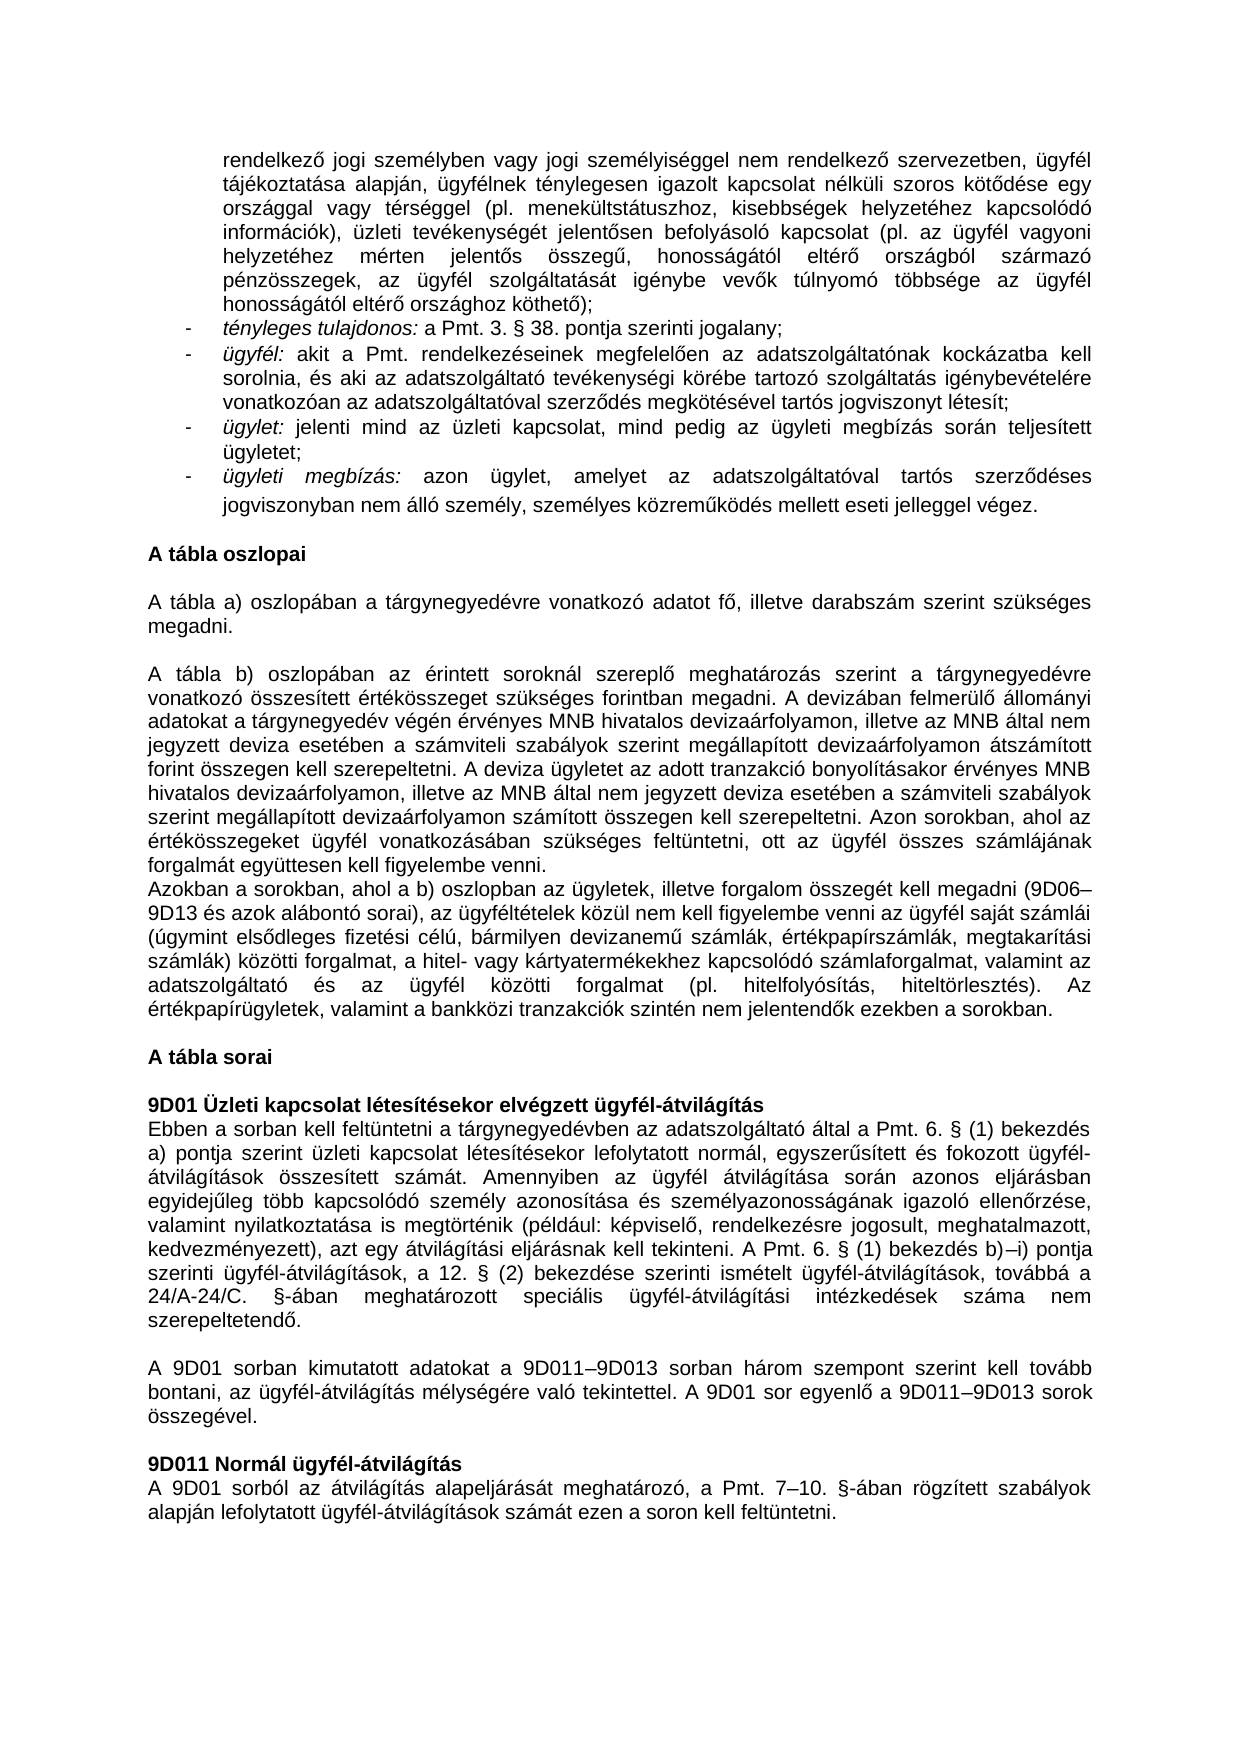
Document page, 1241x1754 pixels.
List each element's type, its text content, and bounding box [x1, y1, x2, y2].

text A 9D01 sorban kimutatott adatokat a 9D011–9D013 sorban három szempont szerint kell tovább bontani, az ügyfél-átvilágítás mélységére való tekintettel. A 9D01 sor egyenlő a 9D011–9D013 sorok összegével. [148, 1356, 1093, 1428]
text 9D011 Normál ügyfél-átvilágítás [148, 1452, 1093, 1476]
list ügylet: jelenti mind az üzleti kapcsolat, mind pedig az ügyleti megbízás során teljesített ügyletet; [185, 414, 1093, 463]
list tényleges tulajdonos: a Pmt. 3. § 38. pontja szerinti jogalany; [185, 315, 1093, 341]
text Ebben a sorban kell feltüntetni a tárgynegyedévben az adatszolgáltató által a Pmt. 6. § (1) bekezdés a) pontja szerint üzleti kapcsolat létesítésekor lefolytatott normál, egyszerűsített és fokozott ügyfél-átvilágítások összesített számát. Amennyiben az ügyfél átvilágítása során azonos eljárásban egyidejűleg több kapcsolódó személy azonosítása és személyazonosságának igazoló ellenőrzése, valamint nyilatkoztatása is megtörténik (például: képviselő, rendelkezésre jogosult, meghatalmazott, kedvezményezett), azt egy átvilágítási eljárásnak kell tekinteni. A Pmt. 6. § (1) bekezdés b)–i) pontja szerinti ügyfél-átvilágítások, a 12. § (2) bekezdése szerinti ismételt ügyfél-átvilágítások, továbbá a 24/A-24/C. §-ában meghatározott speciális ügyfél-átvilágítási intézkedések száma nem szerepeltetendő. [148, 1117, 1093, 1332]
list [185, 148, 1093, 315]
text A tábla b) oszlopában az érintett soroknál szereplő meghatározás szerint a tárgynegyedévre vonatkozó összesített értékösszeget szükséges forintban megadni. A devizában felmerülő állományi adatokat a tárgynegyedév végén érvényes MNB hivatalos devizaárfolyamon, illetve az MNB által nem jegyzett deviza esetében a számviteli szabályok szerint megállapított devizaárfolyamon átszámított forint összegen kell szerepeltetni. A deviza ügyletet az adott tranzakció bonyolításakor érvényes MNB hivatalos devizaárfolyamon, illetve az MNB által nem jegyzett deviza esetében a számviteli szabályok szerint megállapított devizaárfolyamon számított összegen kell szerepeltetni. Azon sorokban, ahol az értékösszegeket ügyfél vonatkozásában szükséges feltüntetni, ott az ügyfél összes számlájának forgalmát együttesen kell figyelembe venni. [148, 661, 1093, 877]
list ügyleti megbízás: azon ügylet, amelyet az adatszolgáltatóval tartós szerződéses jogviszonyban nem álló személy, személyes közreműködés mellett eseti jelleggel végez. [185, 463, 1093, 518]
text A tábla oszlopai [148, 542, 1093, 566]
text A 9D01 sorból az átvilágítás alapeljárását meghatározó, a Pmt. 7–10. §-ában rögzített szabályok alapján lefolytatott ügyfél-átvilágítások számát ezen a soron kell feltüntetni. [148, 1476, 1093, 1524]
text Azokban a sorokban, ahol a b) oszlopban az ügyletek, illetve forgalom összegét kell megadni (9D06–9D13 és azok alábontó sorai), az ügyféltételek közül nem kell figyelembe venni az ügyfél saját számlái (úgymint elsődleges fizetési célú, bármilyen devizanemű számlák, értékpapírszámlák, megtakarítási számlák) közötti forgalmat, a hitel- vagy kártyatermékekhez kapcsolódó számlaforgalmat, valamint az adatszolgáltató és az ügyfél közötti forgalmat (pl. hitelfolyósítás, hiteltörlesztés). Az értékpapírügyletek, valamint a bankközi tranzakciók szintén nem jelentendők ezekben a sorokban. [148, 877, 1093, 1021]
text A tábla a) oszlopában a tárgynegyedévre vonatkozó adatot fő, illetve darabszám szerint szükséges megadni. [148, 589, 1093, 637]
list ügyfél: akit a Pmt. rendelkezéseinek megfelelően az adatszolgáltatónak kockázatba kell sorolnia, és aki az adatszolgáltató tevékenységi körébe tartozó szolgáltatás igénybevételére vonatkozóan az adatszolgáltatóval szerződés megkötésével tartós jogviszonyt létesít; [185, 341, 1093, 414]
text 9D01 Üzleti kapcsolat létesítésekor elvégzett ügyfél-átvilágítás [148, 1093, 1093, 1117]
text A tábla sorai [148, 1045, 1093, 1069]
